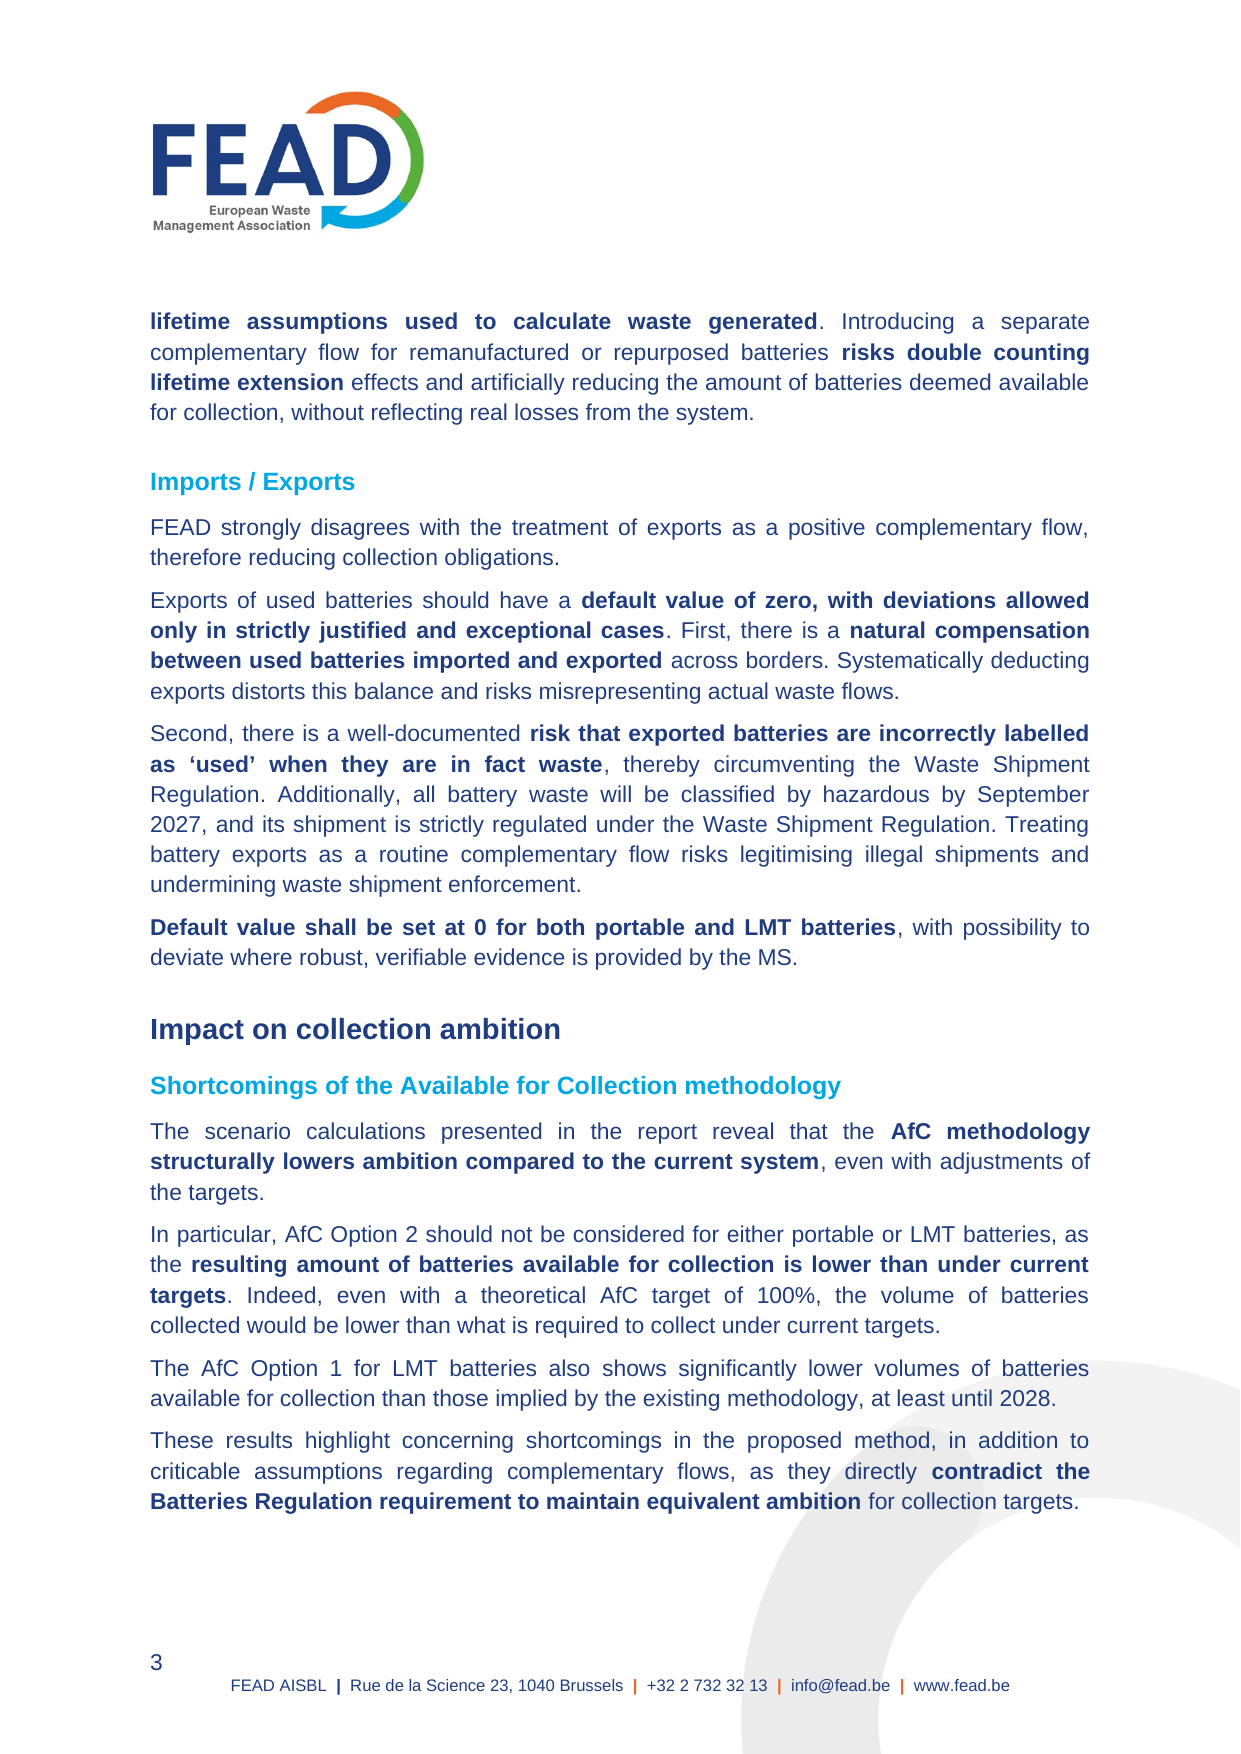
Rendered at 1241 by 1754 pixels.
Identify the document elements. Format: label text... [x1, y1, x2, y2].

text Exports of used batteries should have a default value of zero, with deviations allowed only in strictly justified and exceptional cases. First, there is a natural compensation between used batteries imported and exported across borders. Systematically deducting exports distorts this balance and risks misrepresenting actual waste flows. [150, 587, 1090, 704]
text Default value shall be set at 0 for both portable and LMT batteries, with possibility to deviate where robust, verifiable evidence is provided by the MS. [150, 914, 1090, 971]
text In particular, AfC Option 2 should not be considered for either portable or LMT batteries, as the resulting amount of batteries available for collection is lower than under current targets. Indeed, even with a theoretical AfC target of 100%, the volume of batteries collected would be lower than what is required to collect under current targets. [150, 1221, 1090, 1338]
text The AfC Option 1 for LMT batteries also shows significantly lower volumes of batteries available for collection than those implied by the existing methodology, at least until 2028. [150, 1354, 1090, 1411]
text These results highlight concerning shortcomings in the proposed method, in addition to criticable assumptions regarding complementary flows, as they directly contradict the Batteries Regulation requirement to maintain equivalent ambition for collection targets. [150, 1427, 1090, 1514]
subtitle Imports / Exports [150, 467, 1090, 495]
text The scenario calculations presented in the report reveal that the AfC methodology structurally lowers ambition compared to the current system, even with adjustments of the targets. [150, 1118, 1090, 1205]
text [150, 308, 1090, 425]
text Second, there is a well-documented risk that exported batteries are incorrectly labelled as ‘used’ when they are in fact waste, thereby circumventing the Waste Shipment Regulation. Additionally, all battery waste will be classified by hazardous by September 2027, and its shipment is strictly regulated under the Waste Shipment Regulation. Treating battery exports as a routine complementary flow risks legitimising illegal shipments and undermining waste shipment enforcement. [150, 720, 1090, 898]
subtitle Impact on collection ambition [150, 1012, 1090, 1046]
text FEAD strongly disagrees with the treatment of exports as a positive complementary flow, therefore reducing collection obligations. [150, 514, 1090, 571]
picture [0, 0, 1241, 1754]
subtitle Shortcomings of the Available for Collection methodology [150, 1071, 1090, 1099]
